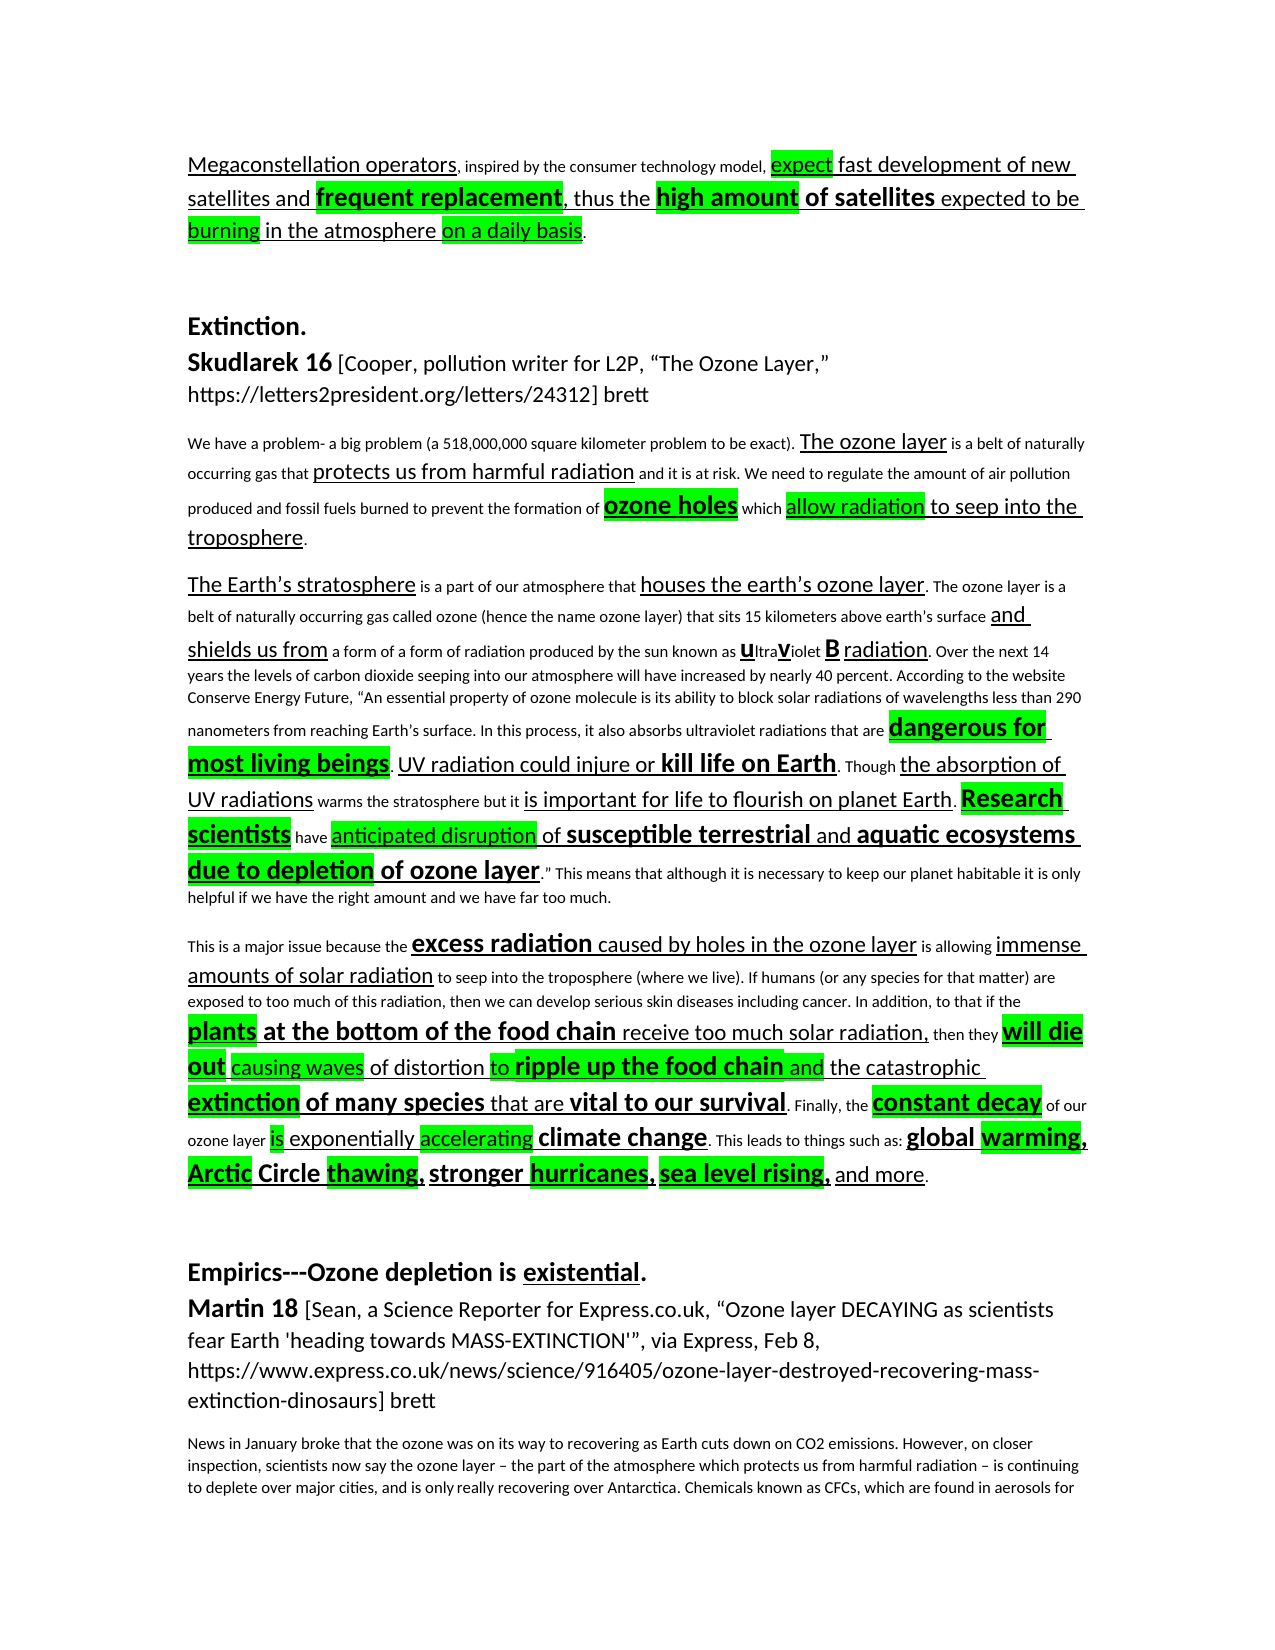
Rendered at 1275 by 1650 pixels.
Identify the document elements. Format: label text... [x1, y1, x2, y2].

subtitle Empirics---Ozone depletion is existential. [187, 1255, 1087, 1288]
subtitle Extinction. [187, 309, 1087, 343]
text This is a major issue because the excess radiation caused by holes in the ozone layer is allowing immense amounts of solar radiation to seep into the troposphere (where we live). If humans (or any species for that matter) are exposed to too much of this radiation, then we can develop serious skin diseases including cancer. In addition, to that if the plants at the bottom of the food chain receive too much solar radiation, then they will die out causing waves of distortion to ripple up the food chain and the catastrophic extinction of many species that are vital to our survival. Finally, the constant decay of our ozone layer is exponentially accelerating climate change. This leads to things such as: global warming, Arctic Circle thawing, stronger hurricanes, sea level rising, and more. [187, 926, 1087, 1189]
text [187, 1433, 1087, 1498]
text Skudlarek 16 [Cooper, pollution writer for L2P, “The Ozone Layer,” https://letters2president.org/letters/24312] brett [187, 345, 1087, 408]
text The Earth’s stratosphere is a part of our atmosphere that houses the earth’s ozone layer. The ozone layer is a belt of naturally occurring gas called ozone (hence the name ozone layer) that sits 15 kilometers above earth’s surface and shields us from a form of a form of radiation produced by the sun known as ultraviolet B radiation. Over the next 14 years the levels of carbon dioxide seeping into our atmosphere will have increased by nearly 40 percent. According to the website Conserve Energy Future, “An essential property of ozone molecule is its ability to block solar radiations of wavelengths less than 290 nanometers from reaching Earth’s surface. In this process, it also absorbs ultraviolet radiations that are dangerous for most living beings. UV radiation could injure or kill life on Earth. Though the absorption of UV radiations warms the stratosphere but it is important for life to flourish on planet Earth. Research scientists have anticipated disruption of susceptible terrestrial and aquatic ecosystems due to depletion of ozone layer.” This means that although it is necessary to keep our planet habitable it is only helpful if we have the right amount and we have far too much. [187, 570, 1087, 908]
text We have a problem- a big problem (a 518,000,000 square kilometer problem to be exact). The ozone layer is a belt of naturally occurring gas that protects us from harmful radiation and it is at risk. We need to regulate the amount of air pollution produced and fossil fuels burned to prevent the formation of ozone holes which allow radiation to seep into the troposphere. [187, 427, 1087, 551]
text Martin 18 [Sean, a Science Reporter for Express.co.uk, “Ozone layer DECAYING as scientists fear Earth 'heading towards MASS-EXTINCTION'”, via Express, Feb 8, https://www.express.co.uk/news/science/916405/ozone-layer-destroyed-recovering-mass-extinction-dinosaurs] brett [187, 1291, 1087, 1415]
text Megaconstellation operators, inspired by the consumer technology model, expect fast development of new satellites and frequent replacement, thus the high amount of satellites expected to be burning in the atmosphere on a daily basis. [187, 150, 1087, 244]
